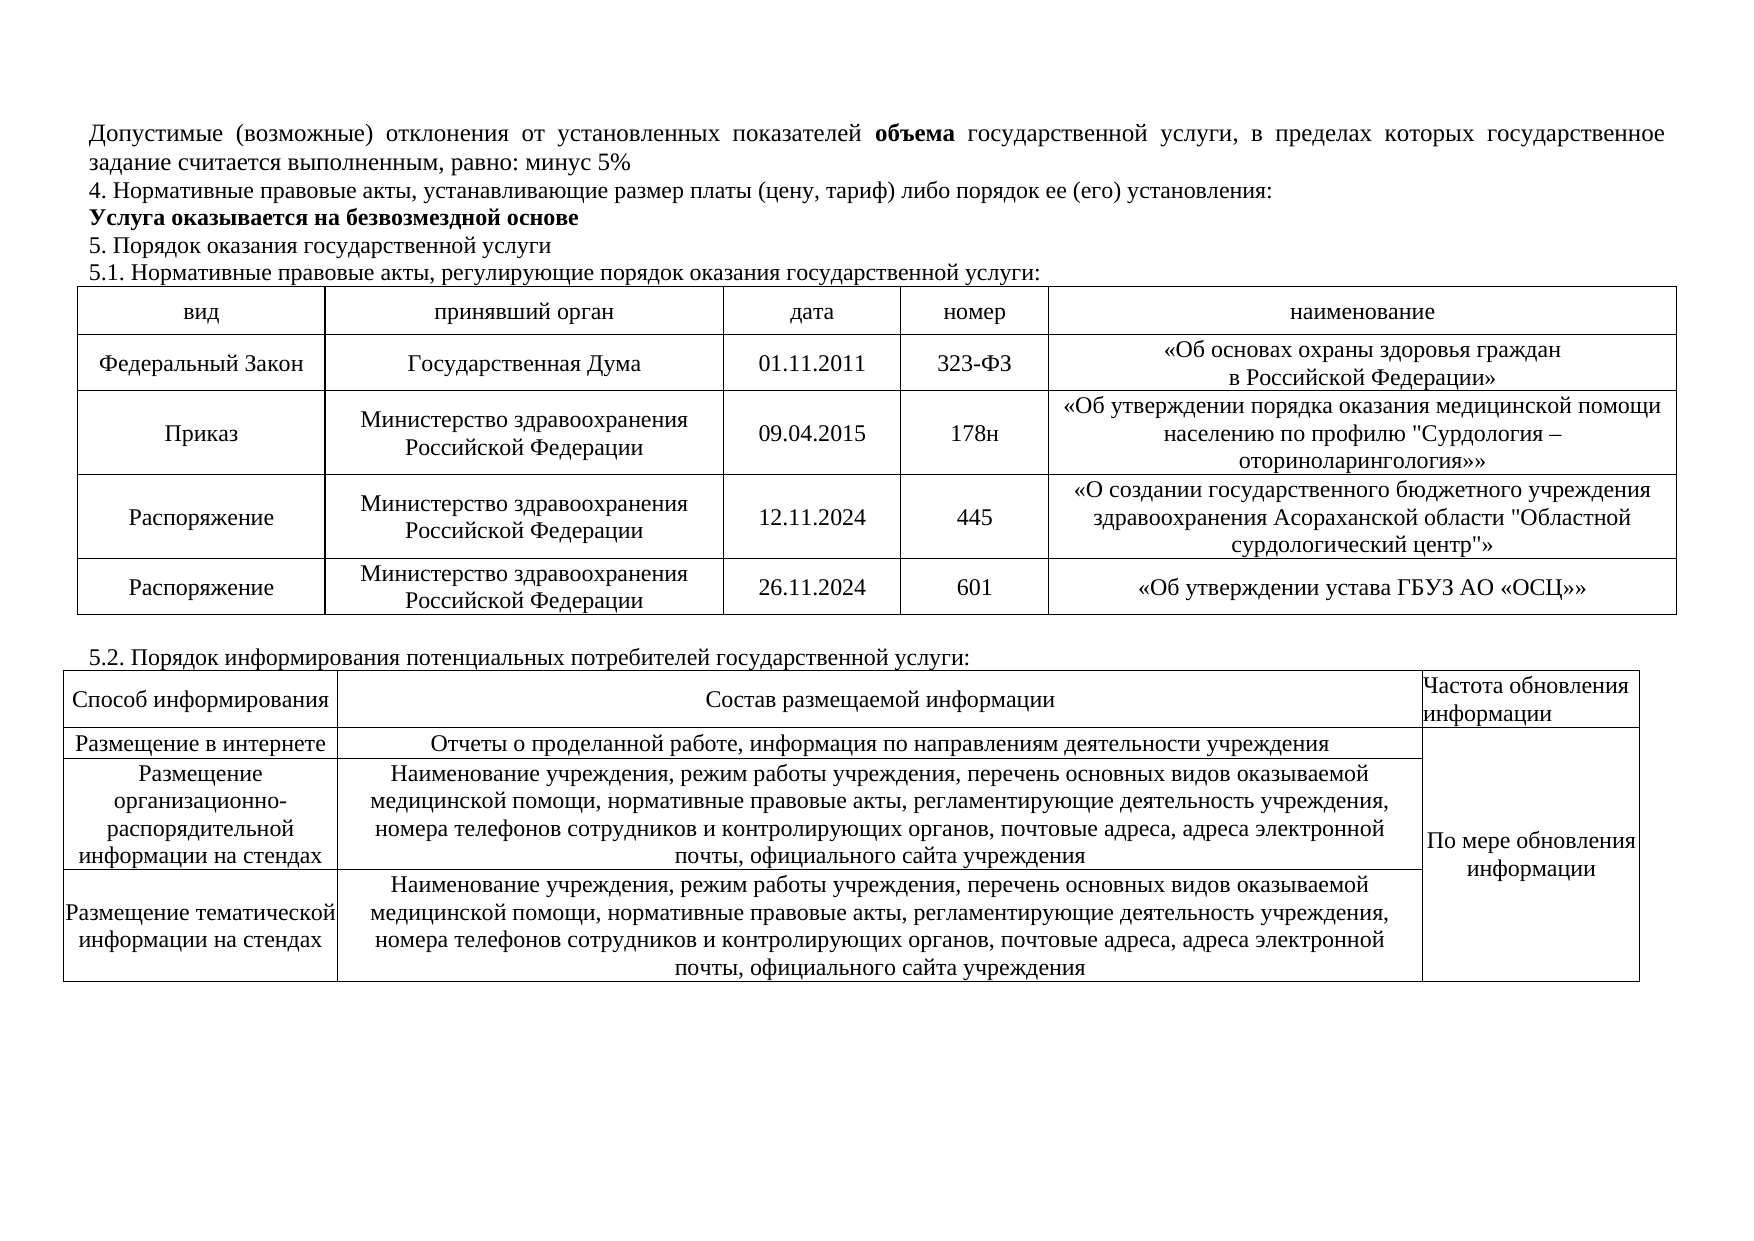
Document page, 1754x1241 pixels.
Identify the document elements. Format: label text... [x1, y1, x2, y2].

table_cell «О создании государственного бюджетного учреждения здравоохранения Асораханской области "Областной сурдологический центр"» [1049, 475, 1676, 558]
table_cell Приказ [78, 391, 324, 474]
table_cell Размещение тематической информации на стендах [64, 870, 337, 981]
table_cell Министерство здравоохранения Российской Федерации [326, 475, 723, 558]
table_header Состав размещаемой информации [338, 671, 1422, 727]
table_header Способ информирования [64, 671, 337, 727]
table_cell 445 [901, 475, 1048, 558]
table_cell 601 [901, 559, 1048, 614]
table_cell «Об утверждении устава ГБУЗ АО «ОСЦ»» [1049, 559, 1676, 614]
table_cell Распоряжение [78, 559, 324, 614]
table_cell Наименование учреждения, режим работы учреждения, перечень основных видов оказываемой медицинской помощи, нормативные правовые акты, регламентирующие деятельность учреждения, номера телефонов сотрудников и контролирующих органов, почтовые адреса, адреса электронной почты, официального сайта учреждения [338, 759, 1422, 869]
table_cell 09.04.2015 [724, 391, 900, 474]
table_cell Федеральный Закон [78, 335, 324, 390]
table_cell Министерство здравоохранения Российской Федерации [326, 559, 723, 614]
table_cell 12.11.2024 [724, 475, 900, 558]
text 5.2. Порядок информирования потенциальных потребителей государственной услуги: [89, 643, 1665, 670]
table_cell «Об основах охраны здоровья граждан в Российской Федерации» [1049, 335, 1676, 390]
table_cell По мере обновления информации [1423, 728, 1639, 981]
table_cell Отчеты о проделанной работе, информация по направлениям деятельности учреждения [338, 728, 1422, 758]
text 5.1. Нормативные правовые акты, регулирующие порядок оказания государственной услуги: [89, 258, 1665, 286]
table_cell Размещение организационно-распорядительной информации на стендах [64, 759, 337, 869]
table_cell Государственная Дума [326, 335, 723, 390]
table_header вид [78, 287, 324, 334]
table_cell 01.11.2011 [724, 335, 900, 390]
text Услуга оказывается на безвозмездной основе [89, 203, 1665, 231]
table_header наименование [1049, 287, 1676, 334]
table_cell 178н [901, 391, 1048, 474]
table_header принявший орган [326, 287, 723, 334]
table_cell Размещение в интернете [64, 728, 337, 758]
table_header номер [901, 287, 1048, 334]
table_cell «Об утверждении порядка оказания медицинской помощи населению по профилю "Сурдология – оториноларингология»» [1049, 391, 1676, 474]
text 4. Нормативные правовые акты, устанавливающие размер платы (цену, тариф) либо порядок ее (его) установления: [89, 176, 1665, 203]
table_header Частота обновления информации [1423, 671, 1639, 727]
table_cell Министерство здравоохранения Российской Федерации [326, 391, 723, 474]
table_cell 26.11.2024 [724, 559, 900, 614]
text Допустимые (возможные) отклонения от установленных показателей объема государственной услуги, в пределах которых государственное задание считается выполненным, равно: минус 5% [89, 118, 1665, 176]
table_cell Распоряжение [78, 475, 324, 558]
table_header дата [724, 287, 900, 334]
table_cell 323-ФЗ [901, 335, 1048, 390]
text 5. Порядок оказания государственной услуги [89, 231, 1665, 258]
table_cell Наименование учреждения, режим работы учреждения, перечень основных видов оказываемой медицинской помощи, нормативные правовые акты, регламентирующие деятельность учреждения, номера телефонов сотрудников и контролирующих органов, почтовые адреса, адреса электронной почты, официального сайта учреждения [338, 870, 1422, 981]
